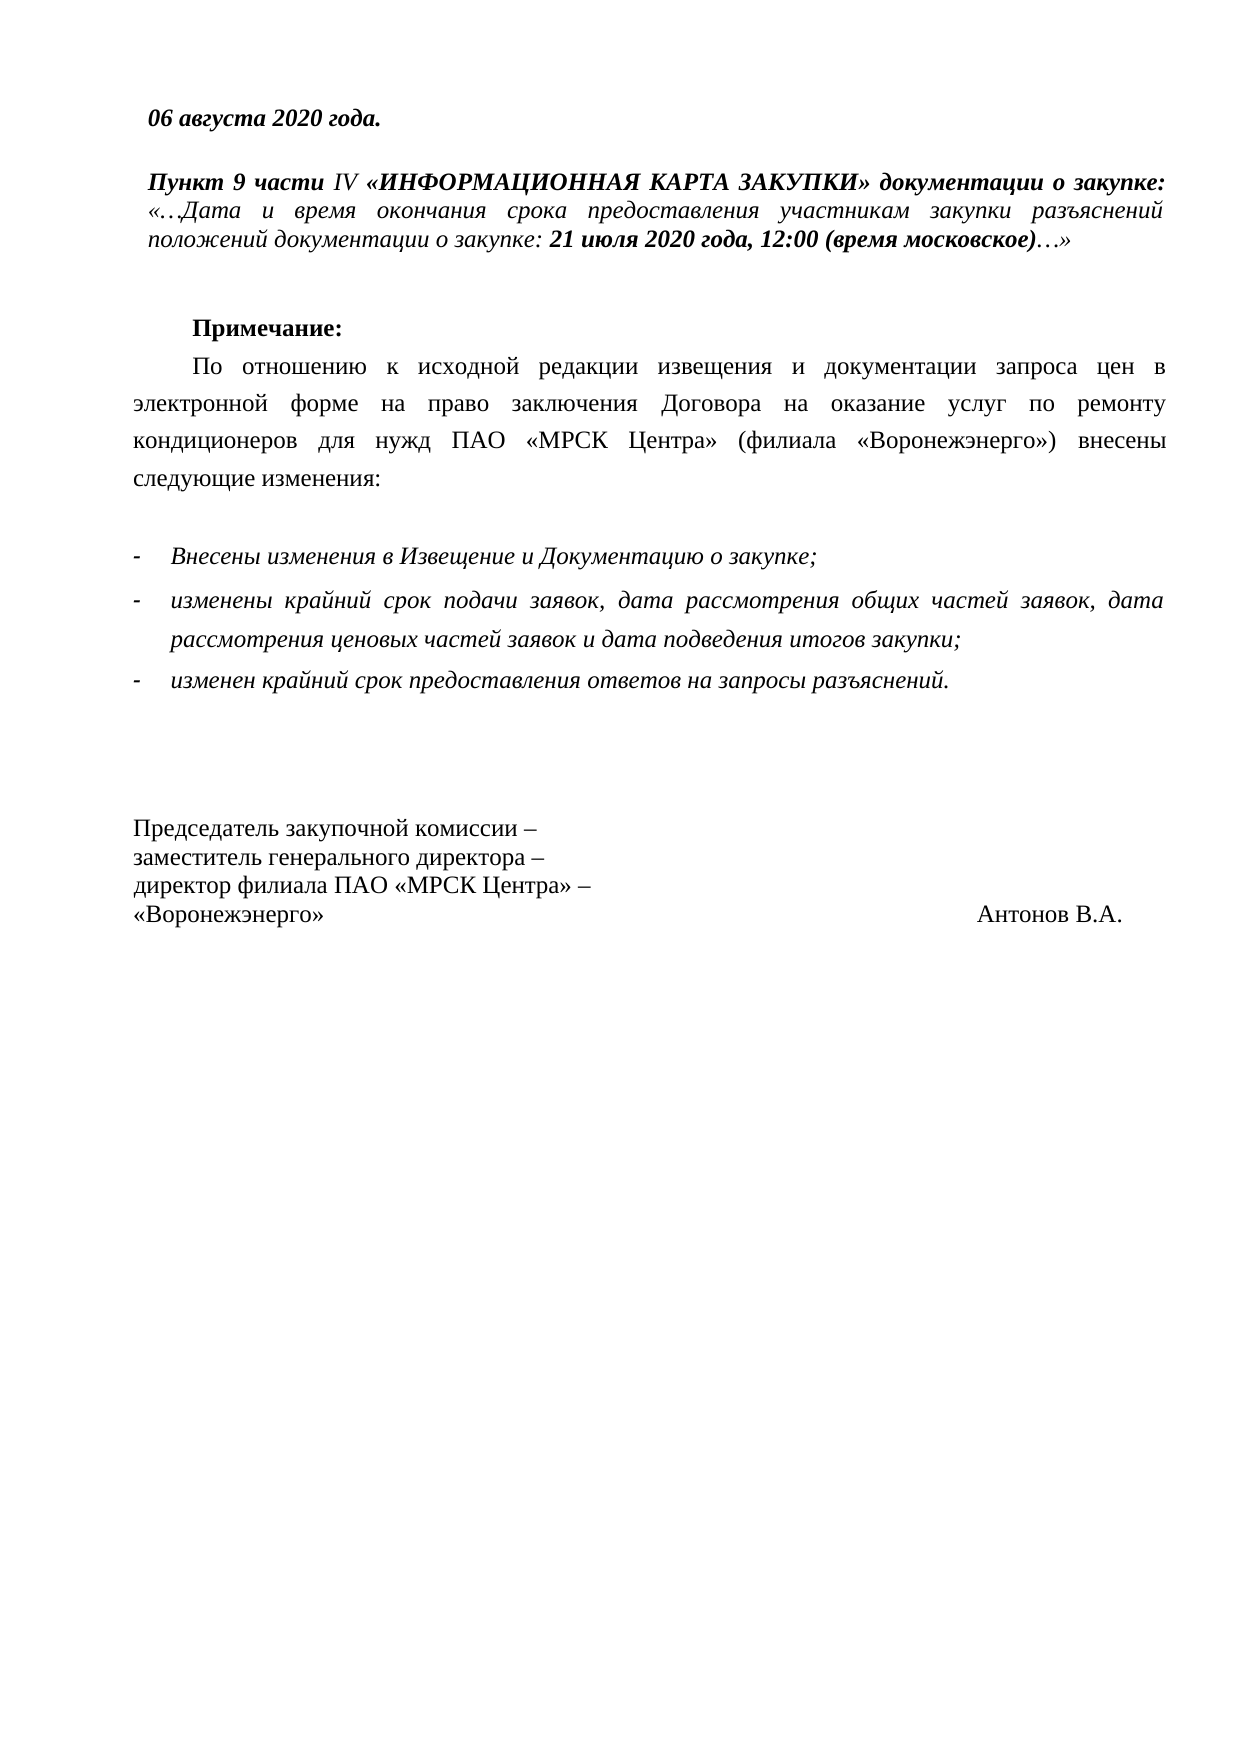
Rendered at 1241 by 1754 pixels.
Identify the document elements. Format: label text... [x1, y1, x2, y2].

list Внесены изменения в Извещение и Документацию о закупке; [133, 537, 1167, 571]
text «Воронежэнерго» Антонов В.А. [133, 899, 1167, 928]
text директор филиала ПАО «МРСК Центра» – [133, 870, 1167, 899]
text По отношению к исходной редакции извещения и документации запроса цен в электронной форме на право заключения Договора на оказание услуг по ремонту кондиционеров для нужд ПАО «МРСК Центра» (филиала «Воронежэнерго») внесены следующие изменения: [133, 351, 1167, 491]
text заместитель генерального директора – [133, 842, 1167, 870]
list Примечание: [133, 313, 1167, 342]
text Пункт 9 части IV «ИНФОРМАЦИОННАЯ КАРТА ЗАКУПКИ» документации о закупке: «…Дата и время окончания срока предоставления участникам закупки разъяснений положений документации о закупке: 21 июля 2020 года, 12:00 (время московское)…» [148, 167, 1167, 253]
list изменены крайний срок подачи заявок, дата рассмотрения общих частей заявок, дата рассмотрения ценовых частей заявок и дата подведения итогов закупки; [133, 582, 1167, 653]
list изменен крайний срок предоставления ответов на запросы разъяснений. [133, 661, 1167, 696]
text 06 августа 2020 года. [148, 103, 1148, 132]
text Председатель закупочной комиссии – [133, 813, 1167, 842]
